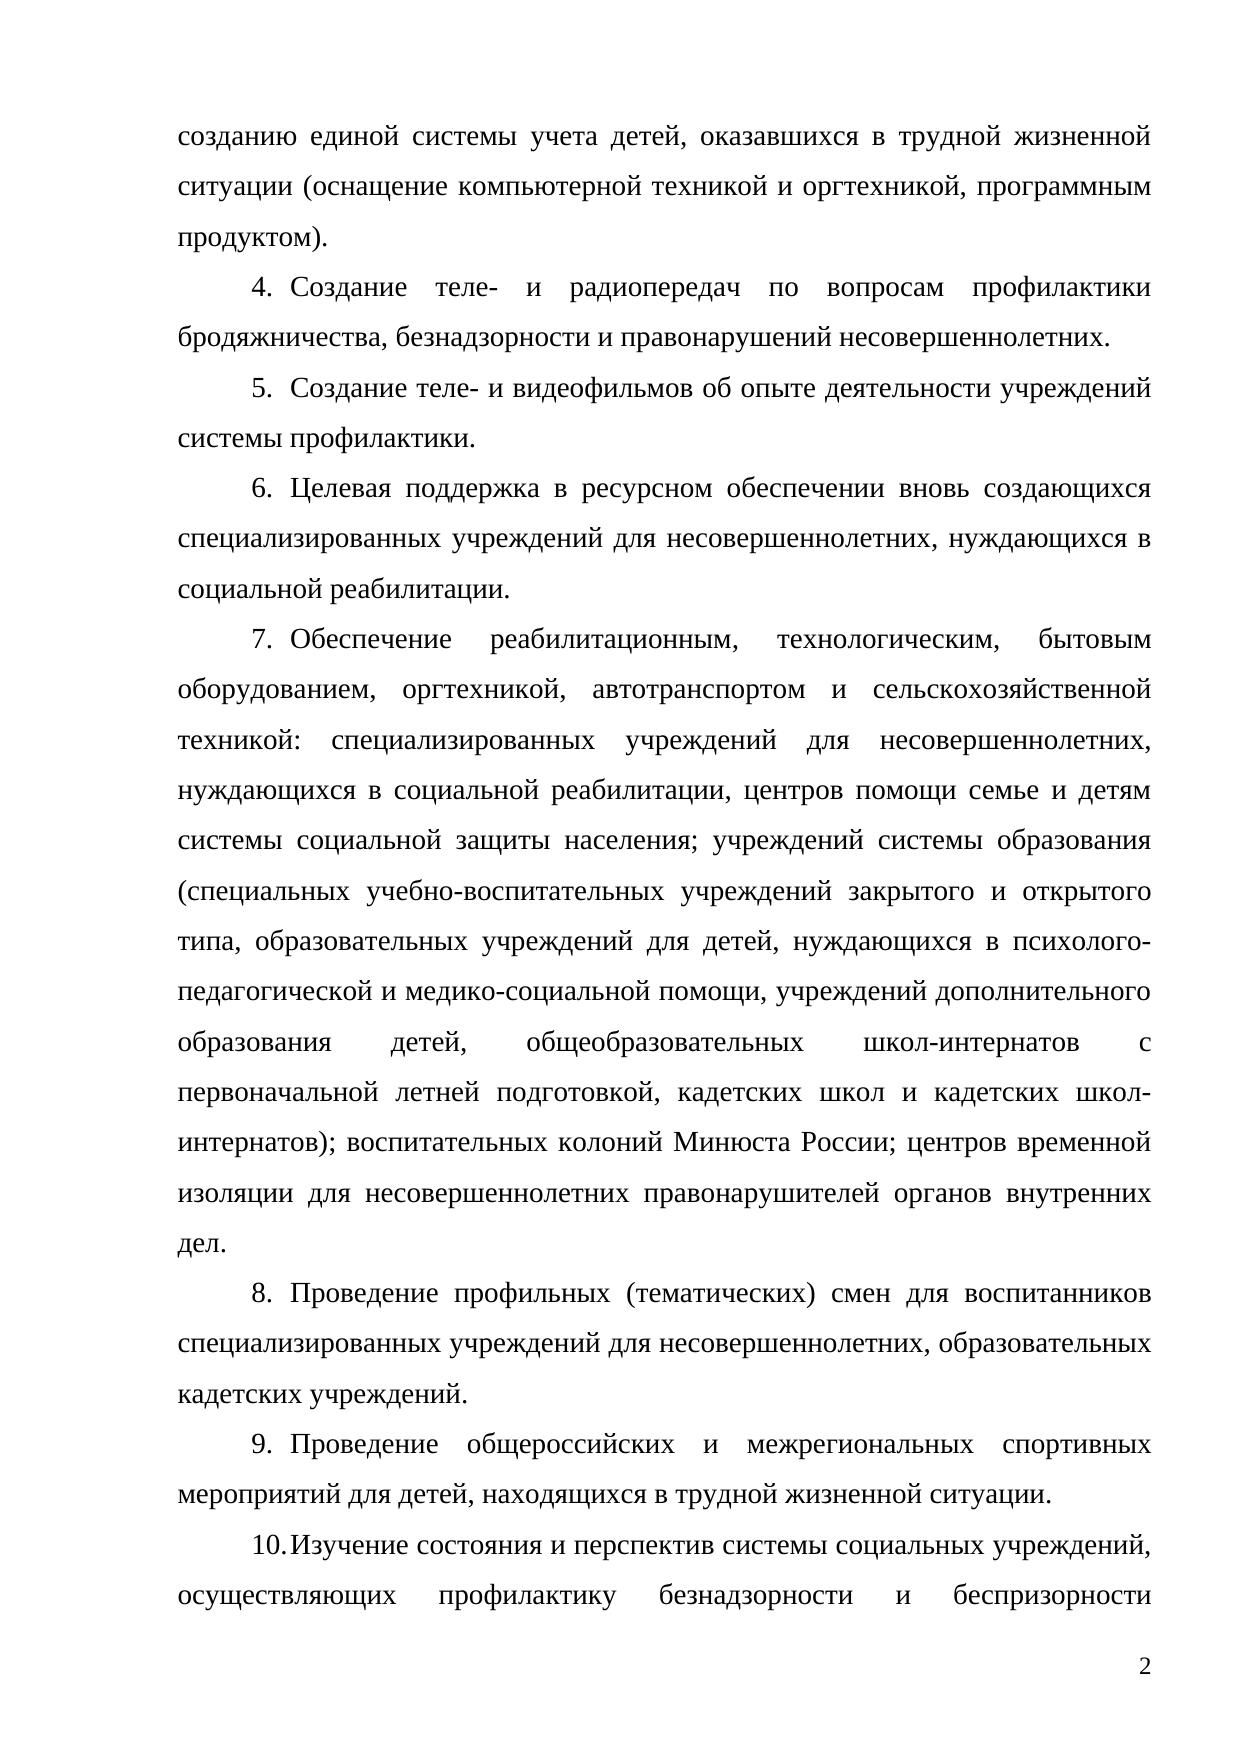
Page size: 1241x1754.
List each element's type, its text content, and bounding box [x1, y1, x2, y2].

list Проведение общероссийских и межрегиональных спортивных мероприятий для детей, находящихся в трудной жизненной ситуации. [177, 1426, 1152, 1510]
list Создание теле- и видеофильмов об опыте деятельности учреждений системы профилактики. [177, 370, 1152, 453]
list Целевая поддержка в ресурсном обеспечении вновь создающихся специализированных учреждений для несовершеннолетних, нуждающихся в социальной реабилитации. [177, 470, 1152, 604]
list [177, 118, 1152, 252]
list Обеспечение реабилитационным, технологическим, бытовым оборудованием, оргтехникой, автотранспортом и сельскохозяйственной техникой: специализированных учреждений для несовершеннолетних, нуждающихся в социальной реабилитации, центров помощи семье и детям системы социальной защиты населения; учреждений системы образования (специальных учебно-воспитательных учреждений закрытого и открытого типа, образовательных учреждений для детей, нуждающихся в психолого-педагогической и медико-социальной помощи, учреждений дополнительного образования детей, общеобразовательных школ-интернатов с первоначальной летней подготовкой, кадетских школ и кадетских школ-интернатов); воспитательных колоний Минюста России; центров временной изоляции для несовершеннолетних правонарушителей органов внутренних дел. [177, 621, 1152, 1258]
list Проведение профильных (тематических) смен для воспитанников специализированных учреждений для несовершеннолетних, образовательных кадетских учреждений. [177, 1275, 1152, 1409]
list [177, 1527, 1152, 1611]
list Создание теле- и радиопередач по вопросам профилактики бродяжничества, безнадзорности и правонарушений несовершеннолетних. [177, 269, 1152, 353]
